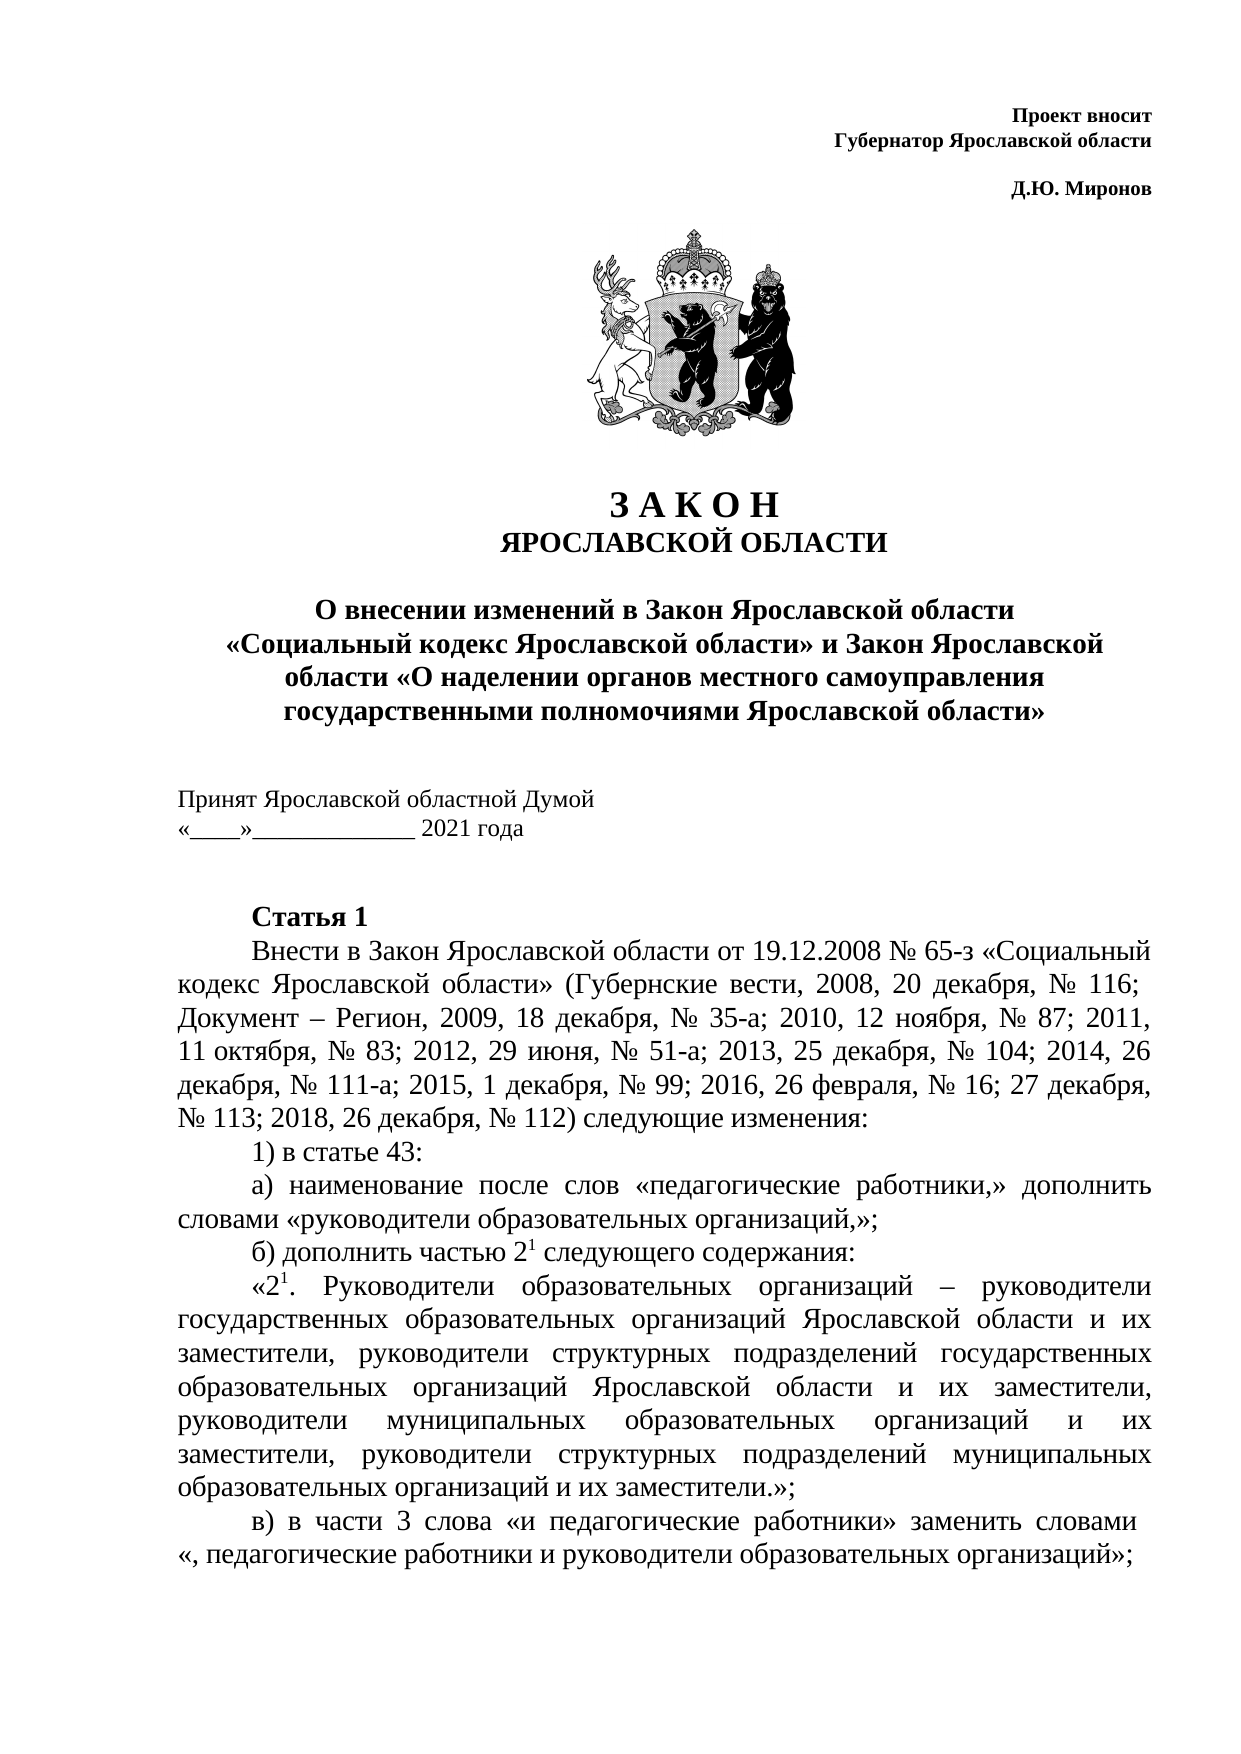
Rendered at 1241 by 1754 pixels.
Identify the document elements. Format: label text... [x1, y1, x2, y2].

text О внесении изменений в Закон Ярославской области [177, 592, 1152, 626]
text Проект вносит [177, 103, 1152, 127]
text «21. Руководители образовательных организаций – руководители государственных образовательных организаций Ярославской области и их заместители, руководители структурных подразделений государственных образовательных организаций Ярославской области и их заместители, руководители муниципальных образовательных организаций и их заместители, руководители структурных подразделений муниципальных образовательных организаций и их заместители.»; [177, 1268, 1152, 1503]
text Принят Ярославской областной Думой [177, 784, 1152, 813]
text Губернатор Ярославской области [177, 127, 1152, 152]
text З А К О Н [177, 482, 1152, 525]
text 1) в статье 43: [177, 1134, 1152, 1167]
text Д.Ю. Миронов [177, 176, 1152, 200]
text Внести в Закон Ярославской области от 19.12.2008 № 65-з «Социальный кодекс Ярославской области» (Губернские вести, 2008, 20 декабря, № 116; Документ – Регион, 2009, 18 декабря, № 35-а; 2010, 12 ноября, № 87; 2011, 11 октября, № 83; 2012, 29 июня, № 51-а; 2013, 25 декабря, № 104; 2014, 26 декабря, № 111-а; 2015, 1 декабря, № 99; 2016, 26 февраля, № 16; 27 декабря, № 113; 2018, 26 декабря, № 112) следующие изменения: [177, 933, 1152, 1134]
text Статья 1 [177, 899, 1152, 933]
text области «О наделении органов местного самоуправления [177, 659, 1152, 693]
text государственными полномочиями Ярославской области» [177, 693, 1152, 727]
text б) дополнить частью 21 следующего содержания: [177, 1234, 1152, 1268]
text ЯРОСЛАВСКОЙ ОБЛАСТИ [177, 525, 1152, 559]
text в) в части 3 слова «и педагогические работники» заменить словами «, педагогические работники и руководители образовательных организаций»; [177, 1503, 1152, 1570]
text «____»_____________ 2021 года [177, 813, 1152, 842]
text а) наименование после слов «педагогические работники,» дополнить словами «руководители образовательных организаций,»; [177, 1167, 1152, 1234]
text «Социальный кодекс Ярославской области» и Закон Ярославской [177, 626, 1152, 659]
picture [581, 223, 807, 449]
